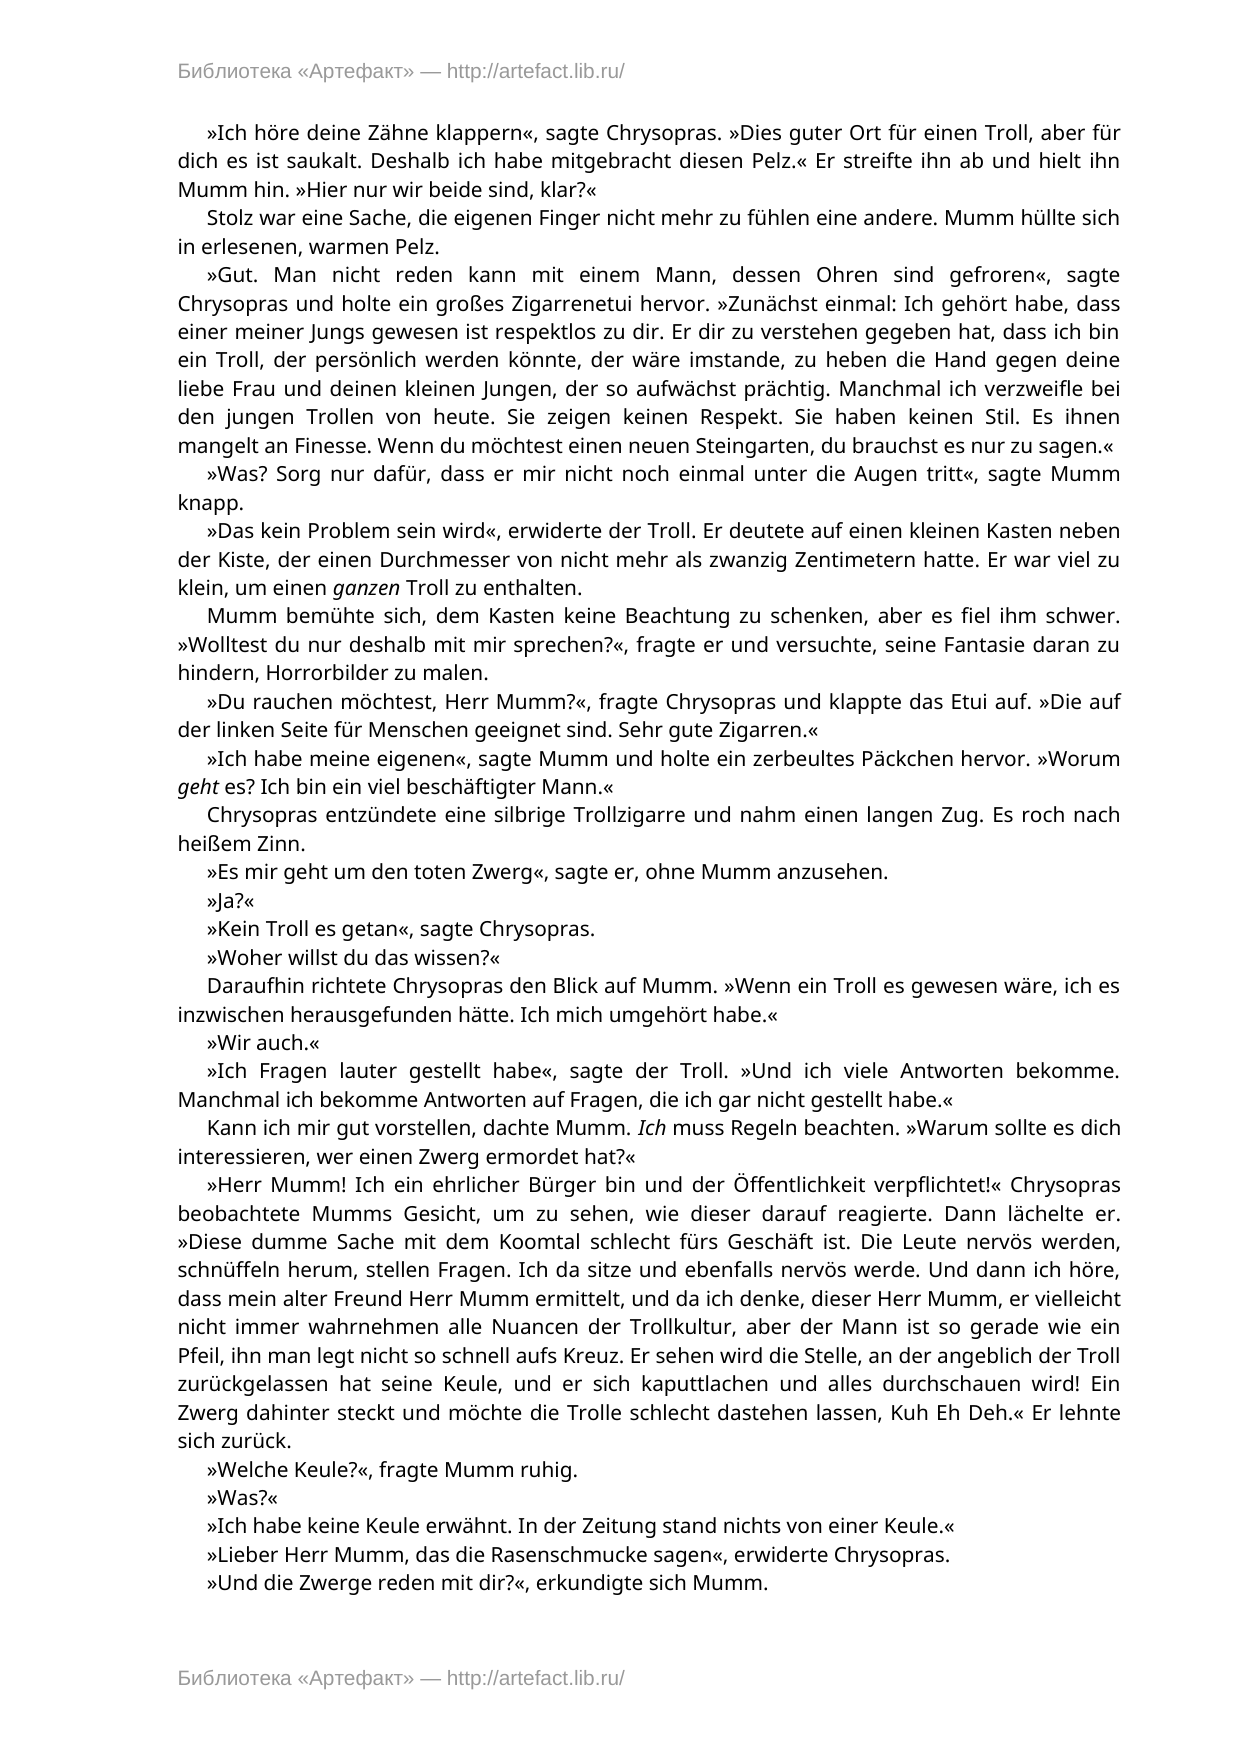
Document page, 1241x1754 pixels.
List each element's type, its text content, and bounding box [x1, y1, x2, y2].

text »Lieber Herr Mumm, das die Rasenschmucke sagen«, erwiderte Chrysopras. [177, 1540, 1122, 1568]
text »Was? Sorg nur dafür, dass er mir nicht noch einmal unter die Augen tritt«, sagte Mumm knapp. [177, 459, 1122, 516]
text »Kein Troll es getan«, sagte Chrysopras. [177, 914, 1122, 943]
text »Gut. Man nicht reden kann mit einem Mann, dessen Ohren sind gefroren«, sagte Chrysopras und holte ein großes Zigarrenetui hervor. »Zunächst einmal: Ich gehört habe, dass einer meiner Jungs gewesen ist respektlos zu dir. Er dir zu verstehen gegeben hat, dass ich bin ein Troll, der persönlich werden könnte, der wäre imstande, zu heben die Hand gegen deine liebe Frau und deinen kleinen Jungen, der so aufwächst prächtig. Manchmal ich verzweifle bei den jungen Trollen von heute. Sie zeigen keinen Respekt. Sie haben keinen Stil. Es ihnen mangelt an Finesse. Wenn du möchtest einen neuen Steingarten, du brauchst es nur zu sagen.« [177, 260, 1122, 459]
text »Ich Fragen lauter gestellt habe«, sagte der Troll. »Und ich viele Antworten bekomme. Manchmal ich bekomme Antworten auf Fragen, die ich gar nicht gestellt habe.« [177, 1057, 1122, 1113]
text Stolz war eine Sache, die eigenen Finger nicht mehr zu fühlen eine andere. Mumm hüllte sich in erlesenen, warmen Pelz. [177, 203, 1122, 260]
text »Herr Mumm! Ich ein ehrlicher Bürger bin und der Öffentlichkeit verpflichtet!« Chrysopras beobachtete Mumms Gesicht, um zu sehen, wie dieser darauf reagierte. Dann lächelte er. »Diese dumme Sache mit dem Koomtal schlecht fürs Geschäft ist. Die Leute nervös werden, schnüffeln herum, stellen Fragen. Ich da sitze und ebenfalls nervös werde. Und dann ich höre, dass mein alter Freund Herr Mumm ermittelt, und da ich denke, dieser Herr Mumm, er vielleicht nicht immer wahrnehmen alle Nuancen der Trollkultur, aber der Mann ist so gerade wie ein Pfeil, ihn man legt nicht so schnell aufs Kreuz. Er sehen wird die Stelle, an der angeblich der Troll zurückgelassen hat seine Keule, und er sich kaputtlachen und alles durchschauen wird! Ein Zwerg dahinter steckt und möchte die Trolle schlecht dastehen lassen, Kuh Eh Deh.« Er lehnte sich zurück. [177, 1170, 1122, 1455]
text »Woher willst du das wissen?« [177, 943, 1122, 971]
text »Ich höre deine Zähne klappern«, sagte Chrysopras. »Dies guter Ort für einen Troll, aber für dich es ist saukalt. Deshalb ich habe mitgebracht diesen Pelz.« Er streifte ihn ab und hielt ihn Mumm hin. »Hier nur wir beide sind, klar?« [177, 118, 1122, 203]
text Mumm bemühte sich, dem Kasten keine Beachtung zu schenken, aber es fiel ihm schwer. »Wolltest du nur deshalb mit mir sprechen?«, fragte er und versuchte, seine Fantasie daran zu hindern, Horrorbilder zu malen. [177, 602, 1122, 687]
text Chrysopras entzündete eine silbrige Trollzigarre und nahm einen langen Zug. Es roch nach heißem Zinn. [177, 801, 1122, 857]
text Kann ich mir gut vorstellen, dachte Mumm. Ich muss Regeln beachten. »Warum sollte es dich interessieren, wer einen Zwerg ermordet hat?« [177, 1113, 1122, 1170]
text »Und die Zwerge reden mit dir?«, erkundigte sich Mumm. [177, 1568, 1122, 1597]
text »Ja?« [177, 886, 1122, 914]
text »Es mir geht um den toten Zwerg«, sagte er, ohne Mumm anzusehen. [177, 857, 1122, 886]
text »Das kein Problem sein wird«, erwiderte der Troll. Er deutete auf einen kleinen Kasten neben der Kiste, der einen Durchmesser von nicht mehr als zwanzig Zentimetern hatte. Er war viel zu klein, um einen ganzen Troll zu enthalten. [177, 516, 1122, 602]
text »Wir auch.« [177, 1028, 1122, 1057]
text »Ich habe meine eigenen«, sagte Mumm und holte ein zerbeultes Päckchen hervor. »Worum geht es? Ich bin ein viel beschäftigter Mann.« [177, 744, 1122, 801]
text »Welche Keule?«, fragte Mumm ruhig. [177, 1455, 1122, 1483]
text »Du rauchen möchtest, Herr Mumm?«, fragte Chrysopras und klappte das Etui auf. »Die auf der linken Seite für Menschen geeignet sind. Sehr gute Zigarren.« [177, 687, 1122, 744]
text Daraufhin richtete Chrysopras den Blick auf Mumm. »Wenn ein Troll es gewesen wäre, ich es inzwischen herausgefunden hätte. Ich mich umgehört habe.« [177, 971, 1122, 1028]
text »Was?« [177, 1483, 1122, 1512]
text »Ich habe keine Keule erwähnt. In der Zeitung stand nichts von einer Keule.« [177, 1512, 1122, 1540]
